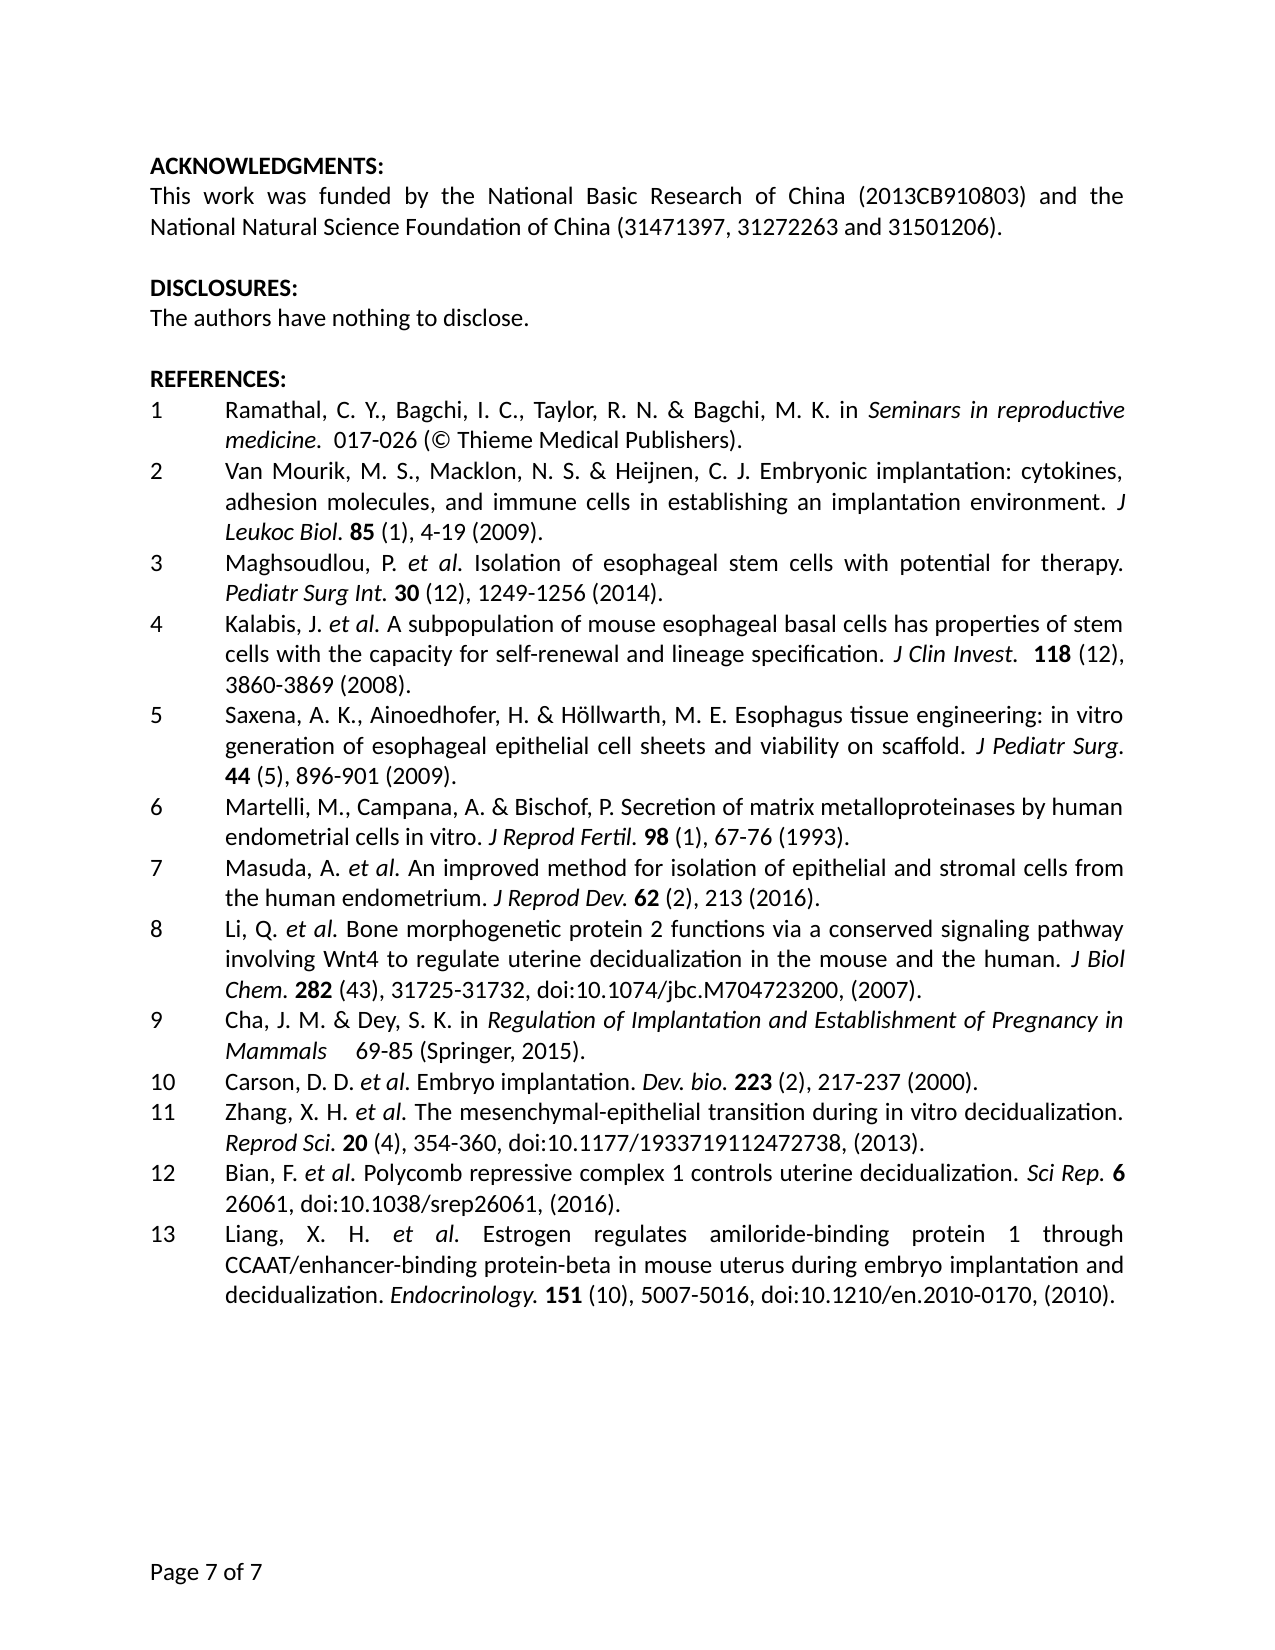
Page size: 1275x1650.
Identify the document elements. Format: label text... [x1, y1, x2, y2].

text 4 Kalabis, J. et al. A subpopulation of mouse esophageal basal cells has properties of stem cells with the capacity for self-renewal and lineage specification. J Clin Invest. 118 (12), 3860-3869 (2008). [150, 608, 1125, 699]
text 10 Carson, D. D. et al. Embryo implantation. Dev. bio. 223 (2), 217-237 (2000). [150, 1066, 1125, 1096]
text REFERENCES: [150, 364, 1125, 394]
text 13 Liang, X. H. et al. Estrogen regulates amiloride-binding protein 1 through CCAAT/enhancer-binding protein-beta in mouse uterus during embryo implantation and decidualization. Endocrinology. 151 (10), 5007-5016, doi:10.1210/en.2010-0170, (2010). [150, 1218, 1125, 1310]
text This work was funded by the National Basic Research of China (2013CB910803) and the National Natural Science Foundation of China (31471397, 31272263 and 31501206). [150, 181, 1125, 242]
text 5 Saxena, A. K., Ainoedhofer, H. & Höllwarth, M. E. Esophagus tissue engineering: in vitro generation of esophageal epithelial cell sheets and viability on scaffold. J Pediatr Surg. 44 (5), 896-901 (2009). [150, 699, 1125, 791]
text 2 Van Mourik, M. S., Macklon, N. S. & Heijnen, C. J. Embryonic implantation: cytokines, adhesion molecules, and immune cells in establishing an implantation environment. J Leukoc Biol. 85 (1), 4-19 (2009). [150, 455, 1125, 547]
text 1 Ramathal, C. Y., Bagchi, I. C., Taylor, R. N. & Bagchi, M. K. in Seminars in reproductive medicine. 017-026 (© Thieme Medical Publishers). [150, 394, 1125, 455]
text 11 Zhang, X. H. et al. The mesenchymal-epithelial transition during in vitro decidualization. Reprod Sci. 20 (4), 354-360, doi:10.1177/1933719112472738, (2013). [150, 1096, 1125, 1157]
text The authors have nothing to disclose. [150, 303, 1125, 333]
text 3 Maghsoudlou, P. et al. Isolation of esophageal stem cells with potential for therapy. Pediatr Surg Int. 30 (12), 1249-1256 (2014). [150, 547, 1125, 608]
text 12 Bian, F. et al. Polycomb repressive complex 1 controls uterine decidualization. Sci Rep. 6 26061, doi:10.1038/srep26061, (2016). [150, 1157, 1125, 1218]
text 6 Martelli, M., Campana, A. & Bischof, P. Secretion of matrix metalloproteinases by human endometrial cells in vitro. J Reprod Fertil. 98 (1), 67-76 (1993). [150, 791, 1125, 852]
text DISCLOSURES: [150, 272, 1125, 303]
text 8 Li, Q. et al. Bone morphogenetic protein 2 functions via a conserved signaling pathway involving Wnt4 to regulate uterine decidualization in the mouse and the human. J Biol Chem. 282 (43), 31725-31732, doi:10.1074/jbc.M704723200, (2007). [150, 913, 1125, 1004]
text ACKNOWLEDGMENTS: [150, 150, 1125, 181]
text 9 Cha, J. M. & Dey, S. K. in Regulation of Implantation and Establishment of Pregnancy in Mammals 69-85 (Springer, 2015). [150, 1004, 1125, 1066]
text 7 Masuda, A. et al. An improved method for isolation of epithelial and stromal cells from the human endometrium. J Reprod Dev. 62 (2), 213 (2016). [150, 852, 1125, 913]
